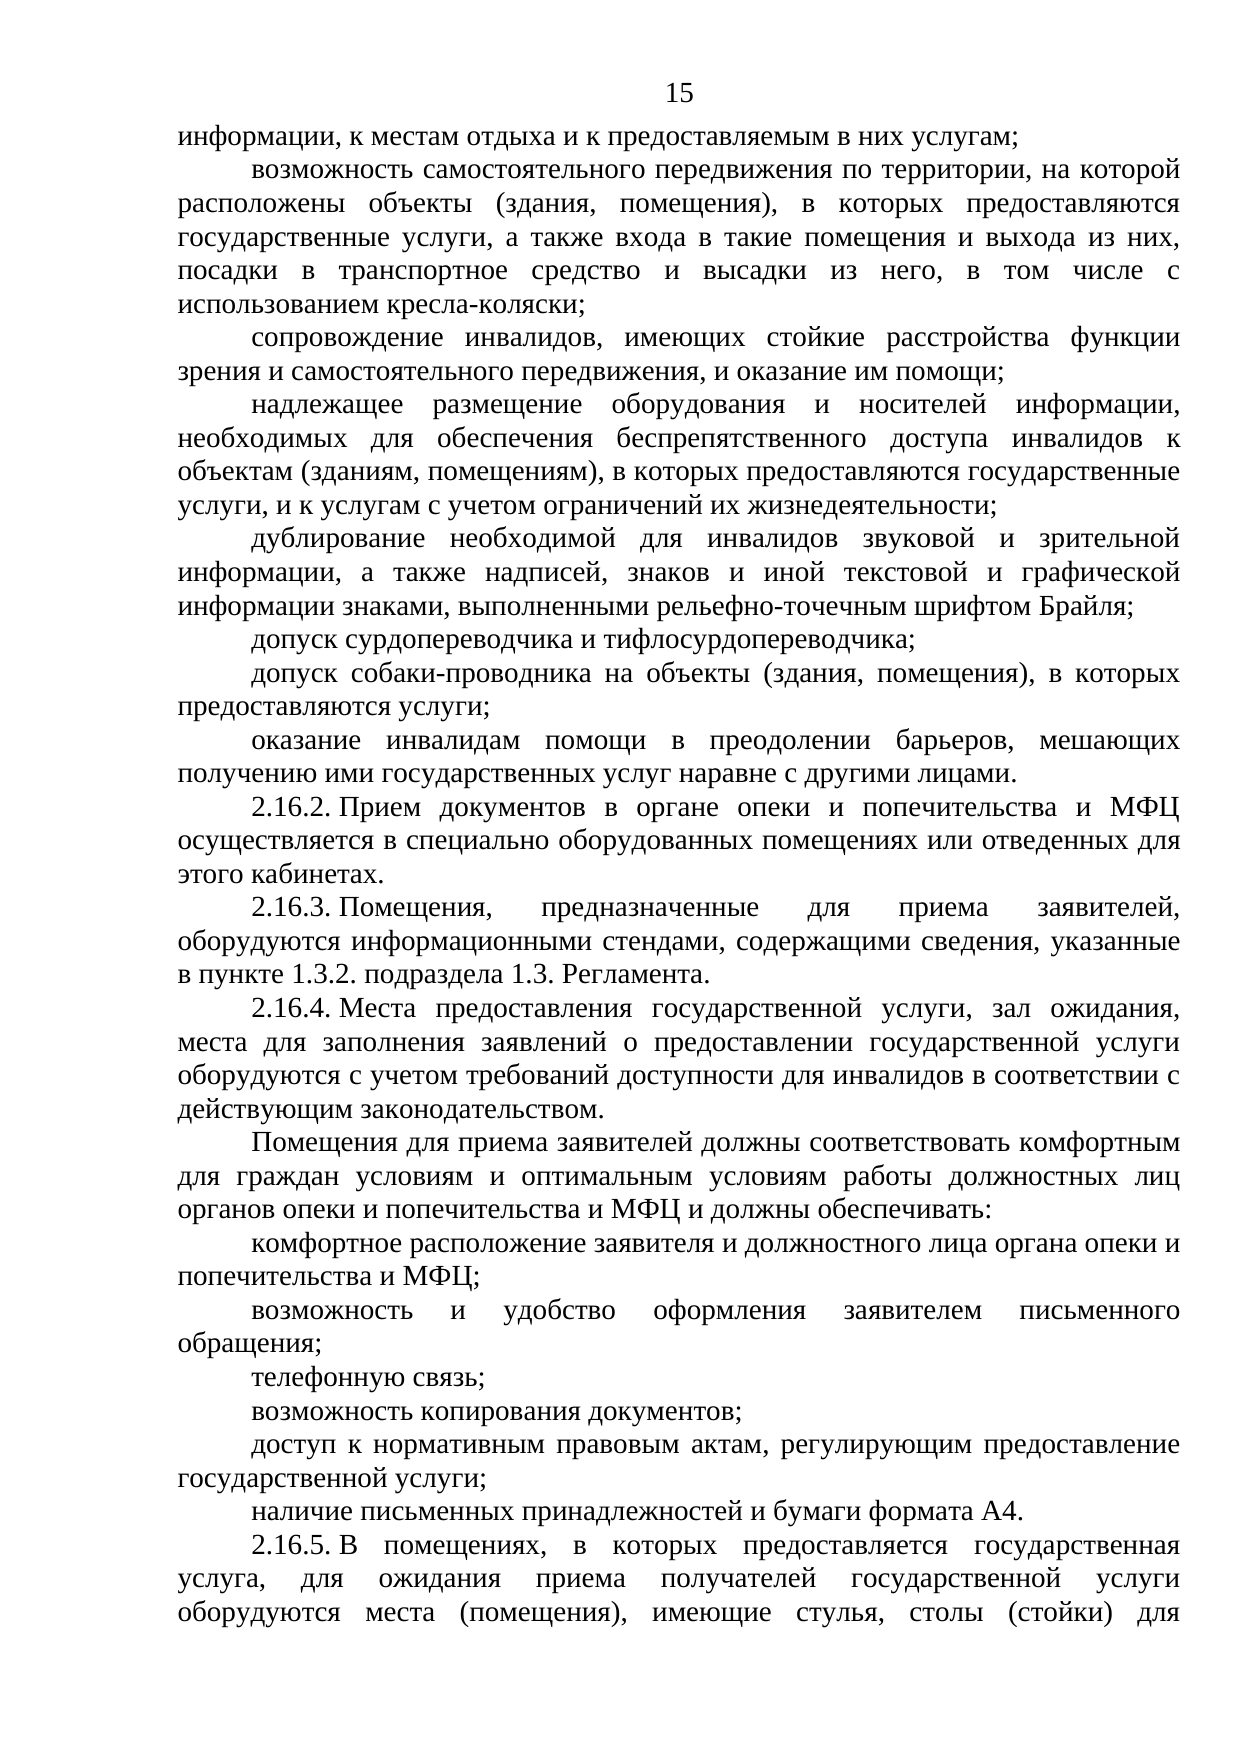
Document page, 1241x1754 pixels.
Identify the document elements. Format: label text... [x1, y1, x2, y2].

text комфортное расположение заявителя и должностного лица органа опеки и попечительства и МФЦ; [177, 1225, 1181, 1292]
text доступ к нормативным правовым актам, регулирующим предоставление государственной услуги; [177, 1426, 1181, 1493]
text Помещения для приема заявителей должны соответствовать комфортным для граждан условиям и оптимальным условиям работы должностных лиц органов опеки и попечительства и МФЦ и должны обеспечивать: [177, 1124, 1181, 1225]
text сопровождение инвалидов, имеющих стойкие расстройства функции зрения и самостоятельного передвижения, и оказание им помощи; [177, 319, 1181, 386]
text 2.16.4. Места предоставления государственной услуги, зал ожидания, места для заполнения заявлений о предоставлении государственной услуги оборудуются с учетом требований доступности для инвалидов в соответствии с действующим законодательством. [177, 990, 1181, 1124]
text возможность копирования документов; [177, 1393, 1181, 1426]
text надлежащее размещение оборудования и носителей информации, необходимых для обеспечения беспрепятственного доступа инвалидов к объектам (зданиям, помещениям), в которых предоставляются государственные услуги, и к услугам с учетом ограничений их жизнедеятельности; [177, 386, 1181, 521]
text оказание инвалидам помощи в преодолении барьеров, мешающих получению ими государственных услуг наравне с другими лицами. [177, 722, 1181, 789]
text возможность самостоятельного передвижения по территории, на которой расположены объекты (здания, помещения), в которых предоставляются государственные услуги, а также входа в такие помещения и выхода из них, посадки в транспортное средство и высадки из него, в том числе с использованием кресла-коляски; [177, 152, 1181, 319]
text 2.16.2. Прием документов в органе опеки и попечительства и МФЦ осуществляется в специально оборудованных помещениях или отведенных для этого кабинетах. [177, 789, 1181, 889]
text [177, 118, 1181, 152]
text допуск сурдопереводчика и тифлосурдопереводчика; [177, 621, 1181, 655]
text допуск собаки-проводника на объекты (здания, помещения), в которых предоставляются услуги; [177, 655, 1181, 722]
text 2.16.3. Помещения, предназначенные для приема заявителей, оборудуются информационными стендами, содержащими сведения, указанные в пункте 1.3.2. подраздела 1.3. Регламента. [177, 889, 1181, 990]
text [177, 1527, 1181, 1627]
text телефонную связь; [177, 1359, 1181, 1393]
text наличие письменных принадлежностей и бумаги формата A4. [177, 1493, 1181, 1527]
text дублирование необходимой для инвалидов звуковой и зрительной информации, а также надписей, знаков и иной текстовой и графической информации знаками, выполненными рельефно-точечным шрифтом Брайля; [177, 521, 1181, 621]
text возможность и удобство оформления заявителем письменного обращения; [177, 1292, 1181, 1359]
